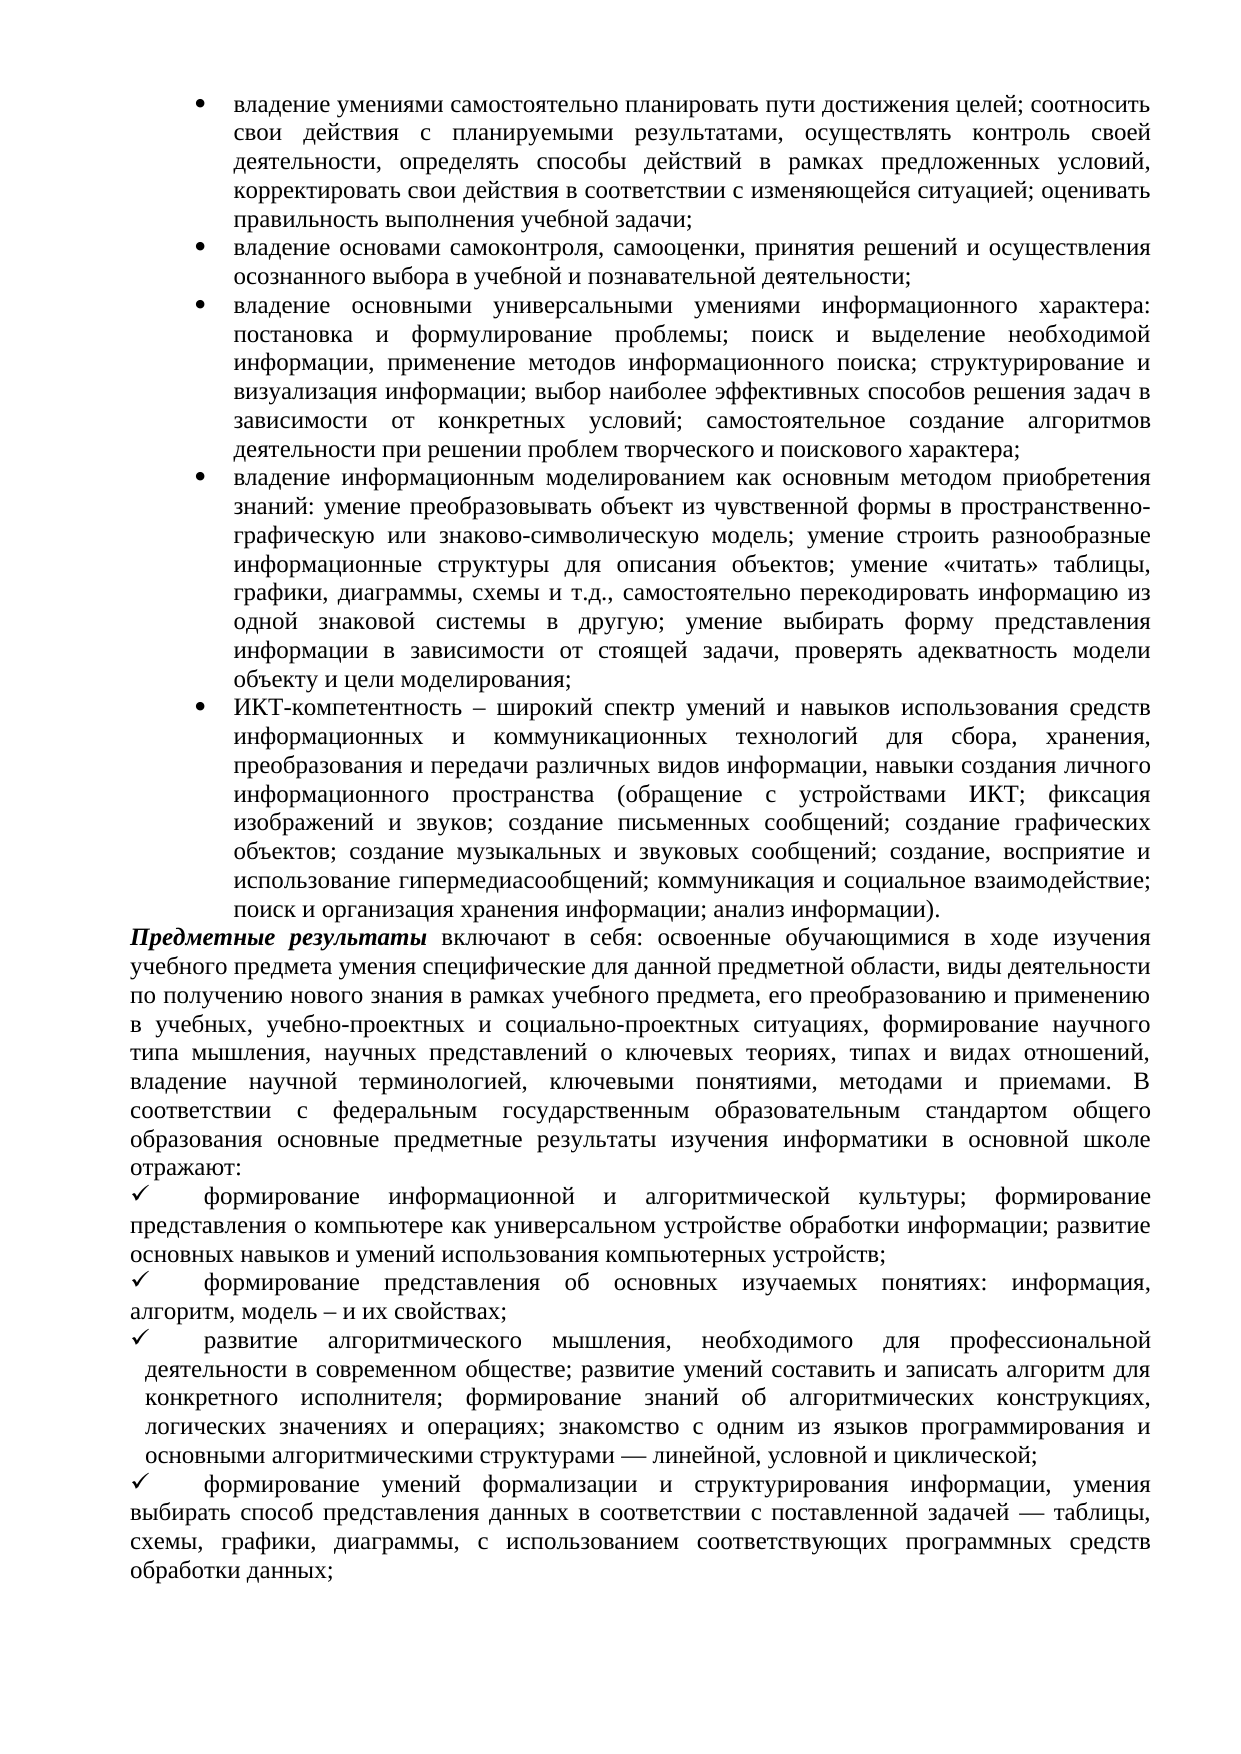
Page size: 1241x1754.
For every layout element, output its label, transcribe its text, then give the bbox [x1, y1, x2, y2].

list владение основными универсальными умениями информационного характера: постановка и формулирование проблемы; поиск и выделение необходимой информации, применение методов информационного поиска; структурирование и визуализация информации; выбор наиболее эффективных способов решения задач в зависимости от конкретных условий; самостоятельное создание алгоритмов деятельности при решении проблем творческого и поискового характера; [196, 290, 1152, 462]
list ИКТ-компетентность – широкий спектр умений и навыков использования средств информационных и коммуникационных технологий для сбора, хранения, преобразования и передачи различных видов информации, навыки создания личного информационного пространства (обращение с устройствами ИКТ; фиксация изображений и звуков; создание письменных сообщений; создание графических объектов; создание музыкальных и звуковых сообщений; создание, восприятие и использование гипермедиасообщений; коммуникация и социальное взаимодействие; поиск и организация хранения информации; анализ информации). [196, 692, 1152, 922]
list развитие алгоритмического мышления, необходимого для профессиональной деятельности в современном обществе; развитие умений составить и записать алгоритм для конкретного исполнителя; формирование знаний об алгоритмических конструкциях, логических значениях и операциях; знакомство с одним из языков программирования и основными алгоритмическими структурами — линейной, условной и циклической; [130, 1325, 1152, 1469]
text Предметные результаты включают в себя: освоенные обучающимися в ходе изучения учебного предмета умения специфические для данной предметной области, виды деятельности по получению нового знания в рамках учебного предмета, его преобразованию и применению в учебных, учебно-проектных и социально-проектных ситуациях, формирование научного типа мышления, научных представлений о ключевых теориях, типах и видах отношений, владение научной терминологией, ключевыми понятиями, методами и приемами. В соответствии с федеральным государственным образовательным стандартом общего образования основные предметные результаты изучения информатики в основной школе отражают: [130, 922, 1152, 1181]
list владение умениями самостоятельно планировать пути достижения целей; соотносить свои действия с планируемыми результатами, осуществлять контроль своей деятельности, определять способы действий в рамках предложенных условий, корректировать свои действия в соответствии с изменяющейся ситуацией; оценивать правильность выполнения учебной задачи; [196, 89, 1152, 232]
list формирование представления об основных изучаемых понятиях: информация, алгоритм, модель – и их свойствах; [130, 1267, 1152, 1325]
list формирование умений формализации и структурирования информации, умения выбирать способ представления данных в соответствии с поставленной задачей — таблицы, схемы, графики, диаграммы, с использованием соответствующих программных средств обработки данных; [130, 1469, 1152, 1584]
list владение основами самоконтроля, самооценки, принятия решений и осуществления осознанного выбора в учебной и познавательной деятельности; [196, 232, 1152, 290]
list владение информационным моделированием как основным методом приобретения знаний: умение преобразовывать объект из чувственной формы в пространственно-графическую или знаково-символическую модель; умение строить разнообразные информационные структуры для описания объектов; умение «читать» таблицы, графики, диаграммы, схемы и т.д., самостоятельно перекодировать информацию из одной знаковой системы в другую; умение выбирать форму представления информации в зависимости от стоящей задачи, проверять адекватность модели объекту и цели моделирования; [196, 462, 1152, 692]
list формирование информационной и алгоритмической культуры; формирование представления о компьютере как универсальном устройстве обработки информации; развитие основных навыков и умений использования компьютерных устройств; [130, 1181, 1152, 1267]
